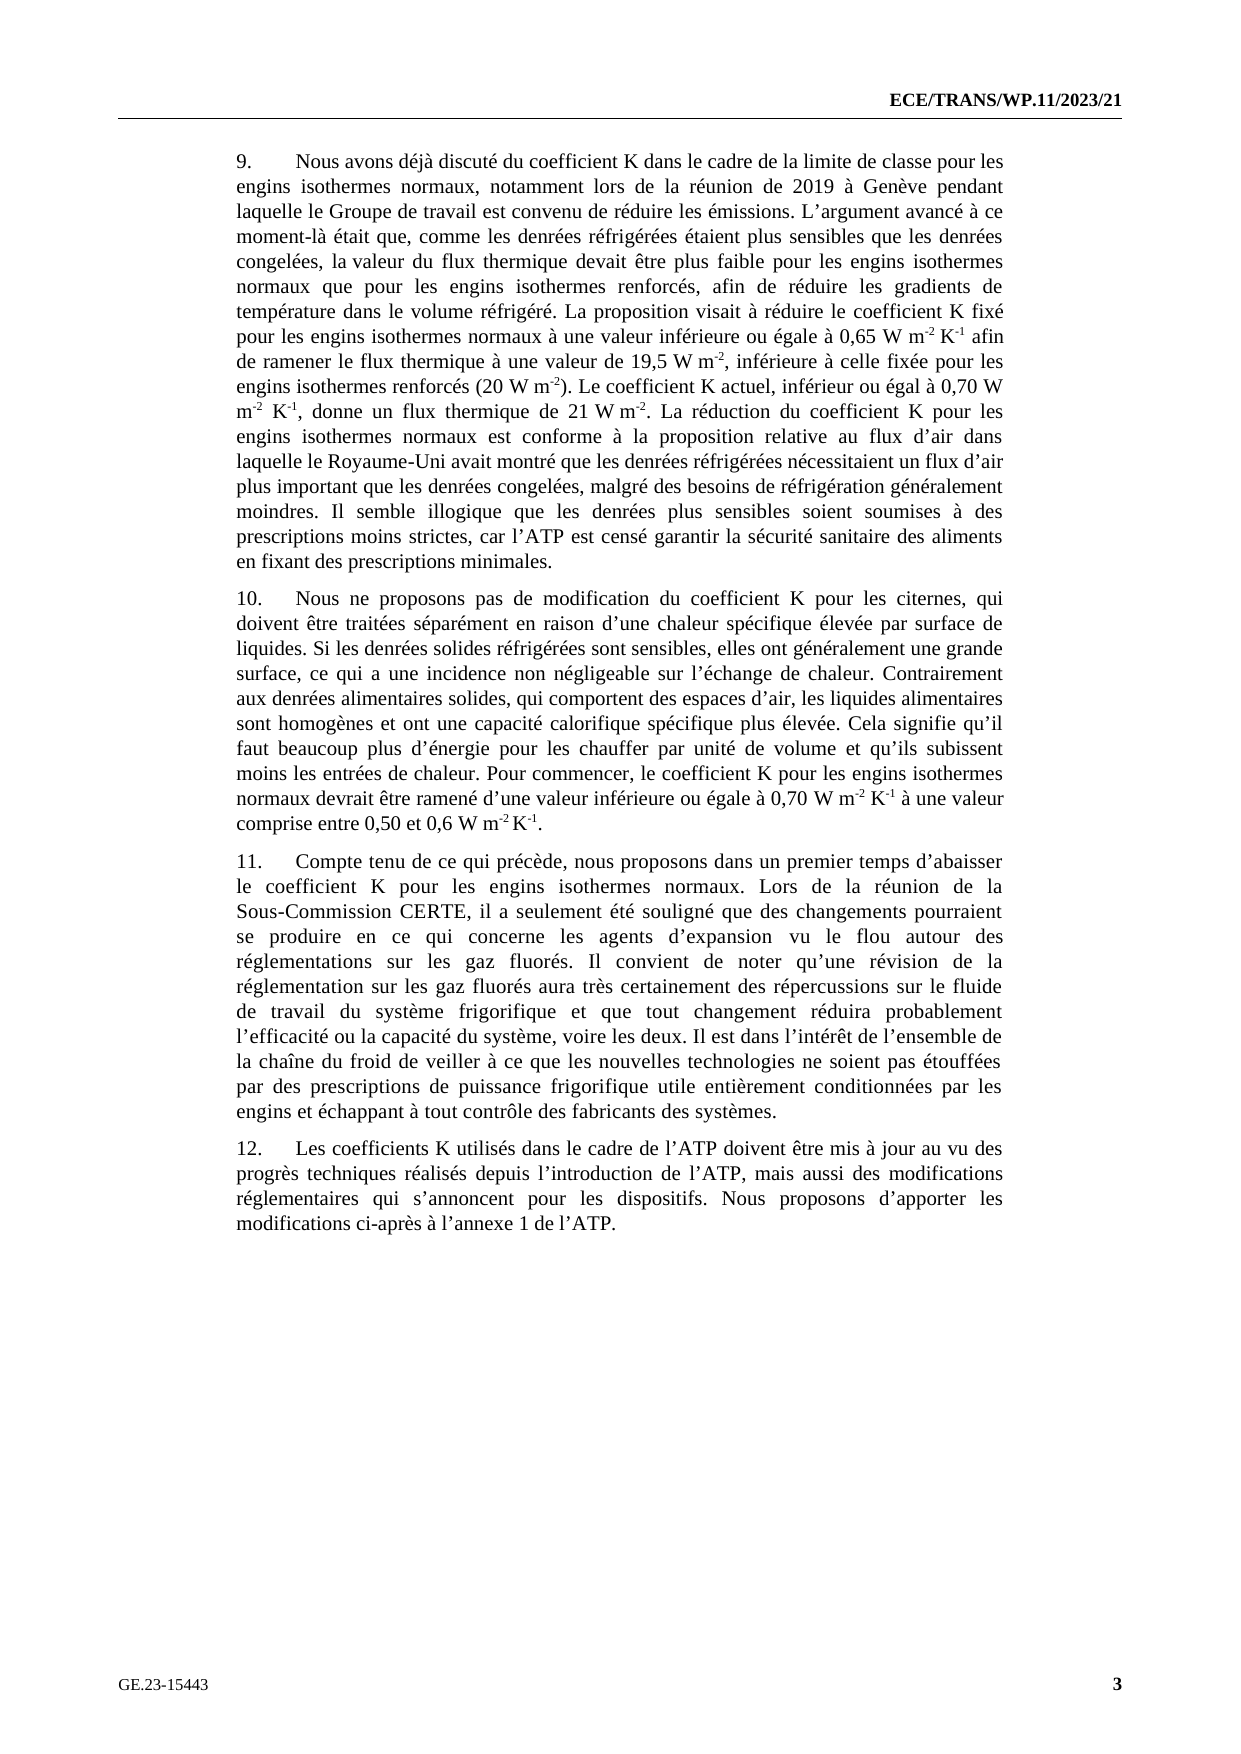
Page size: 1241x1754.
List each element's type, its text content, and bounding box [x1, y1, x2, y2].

text 9. Nous avons déjà discuté du coefficient K dans le cadre de la limite de classe pour les engins isothermes normaux, notamment lors de la réunion de 2019 à Genève pendant laquelle le Groupe de travail est convenu de réduire les émissions. L’argument avancé à ce moment-là était que, comme les denrées réfrigérées étaient plus sensibles que les denrées congelées, la valeur du flux thermique devait être plus faible pour les engins isothermes normaux que pour les engins isothermes renforcés, afin de réduire les gradients de température dans le volume réfrigéré. La proposition visait à réduire le coefficient K fixé pour les engins isothermes normaux à une valeur inférieure ou égale à 0,65 W m-2 K-1 afin de ramener le flux thermique à une valeur de 19,5 W m-2, inférieure à celle fixée pour les engins isothermes renforcés (20 W m-2). Le coefficient K actuel, inférieur ou égal à 0,70 W m-2 K-1, donne un flux thermique de 21 W m-2. La réduction du coefficient K pour les engins isothermes normaux est conforme à la proposition relative au flux d’air dans laquelle le Royaume-Uni avait montré que les denrées réfrigérées nécessitaient un flux d’air plus important que les denrées congelées, malgré des besoins de réfrigération généralement moindres. Il semble illogique que les denrées plus sensibles soient soumises à des prescriptions moins strictes, car l’ATP est censé garantir la sécurité sanitaire des aliments en fixant des prescriptions minimales. [236, 148, 1004, 573]
text 12. Les coefficients K utilisés dans le cadre de l’ATP doivent être mis à jour au vu des progrès techniques réalisés depuis l’introduction de l’ATP, mais aussi des modifications réglementaires qui s’annoncent pour les dispositifs. Nous proposons d’apporter les modifications ci-après à l’annexe 1 de l’ATP. [236, 1135, 1004, 1235]
text 11. Compte tenu de ce qui précède, nous proposons dans un premier temps d’abaisser le coefficient K pour les engins isothermes normaux. Lors de la réunion de la Sous-Commission CERTE, il a seulement été souligné que des changements pourraient se produire en ce qui concerne les agents d’expansion vu le flou autour des réglementations sur les gaz fluorés. Il convient de noter qu’une révision de la réglementation sur les gaz fluorés aura très certainement des répercussions sur le fluide de travail du système frigorifique et que tout changement réduira probablement l’efficacité ou la capacité du système, voire les deux. Il est dans l’intérêt de l’ensemble de la chaîne du froid de veiller à ce que les nouvelles technologies ne soient pas étouffées par des prescriptions de puissance frigorifique utile entièrement conditionnées par les engins et échappant à tout contrôle des fabricants des systèmes. [236, 848, 1004, 1123]
text 10. Nous ne proposons pas de modification du coefficient K pour les citernes, qui doivent être traitées séparément en raison d’une chaleur spécifique élevée par surface de liquides. Si les denrées solides réfrigérées sont sensibles, elles ont généralement une grande surface, ce qui a une incidence non négligeable sur l’échange de chaleur. Contrairement aux denrées alimentaires solides, qui comportent des espaces d’air, les liquides alimentaires sont homogènes et ont une capacité calorifique spécifique plus élevée. Cela signifie qu’il faut beaucoup plus d’énergie pour les chauffer par unité de volume et qu’ils subissent moins les entrées de chaleur. Pour commencer, le coefficient K pour les engins isothermes normaux devrait être ramené d’une valeur inférieure ou égale à 0,70 W m-2 K-1 à une valeur comprise entre 0,50 et 0,6 W m-2 K-1. [236, 585, 1004, 835]
